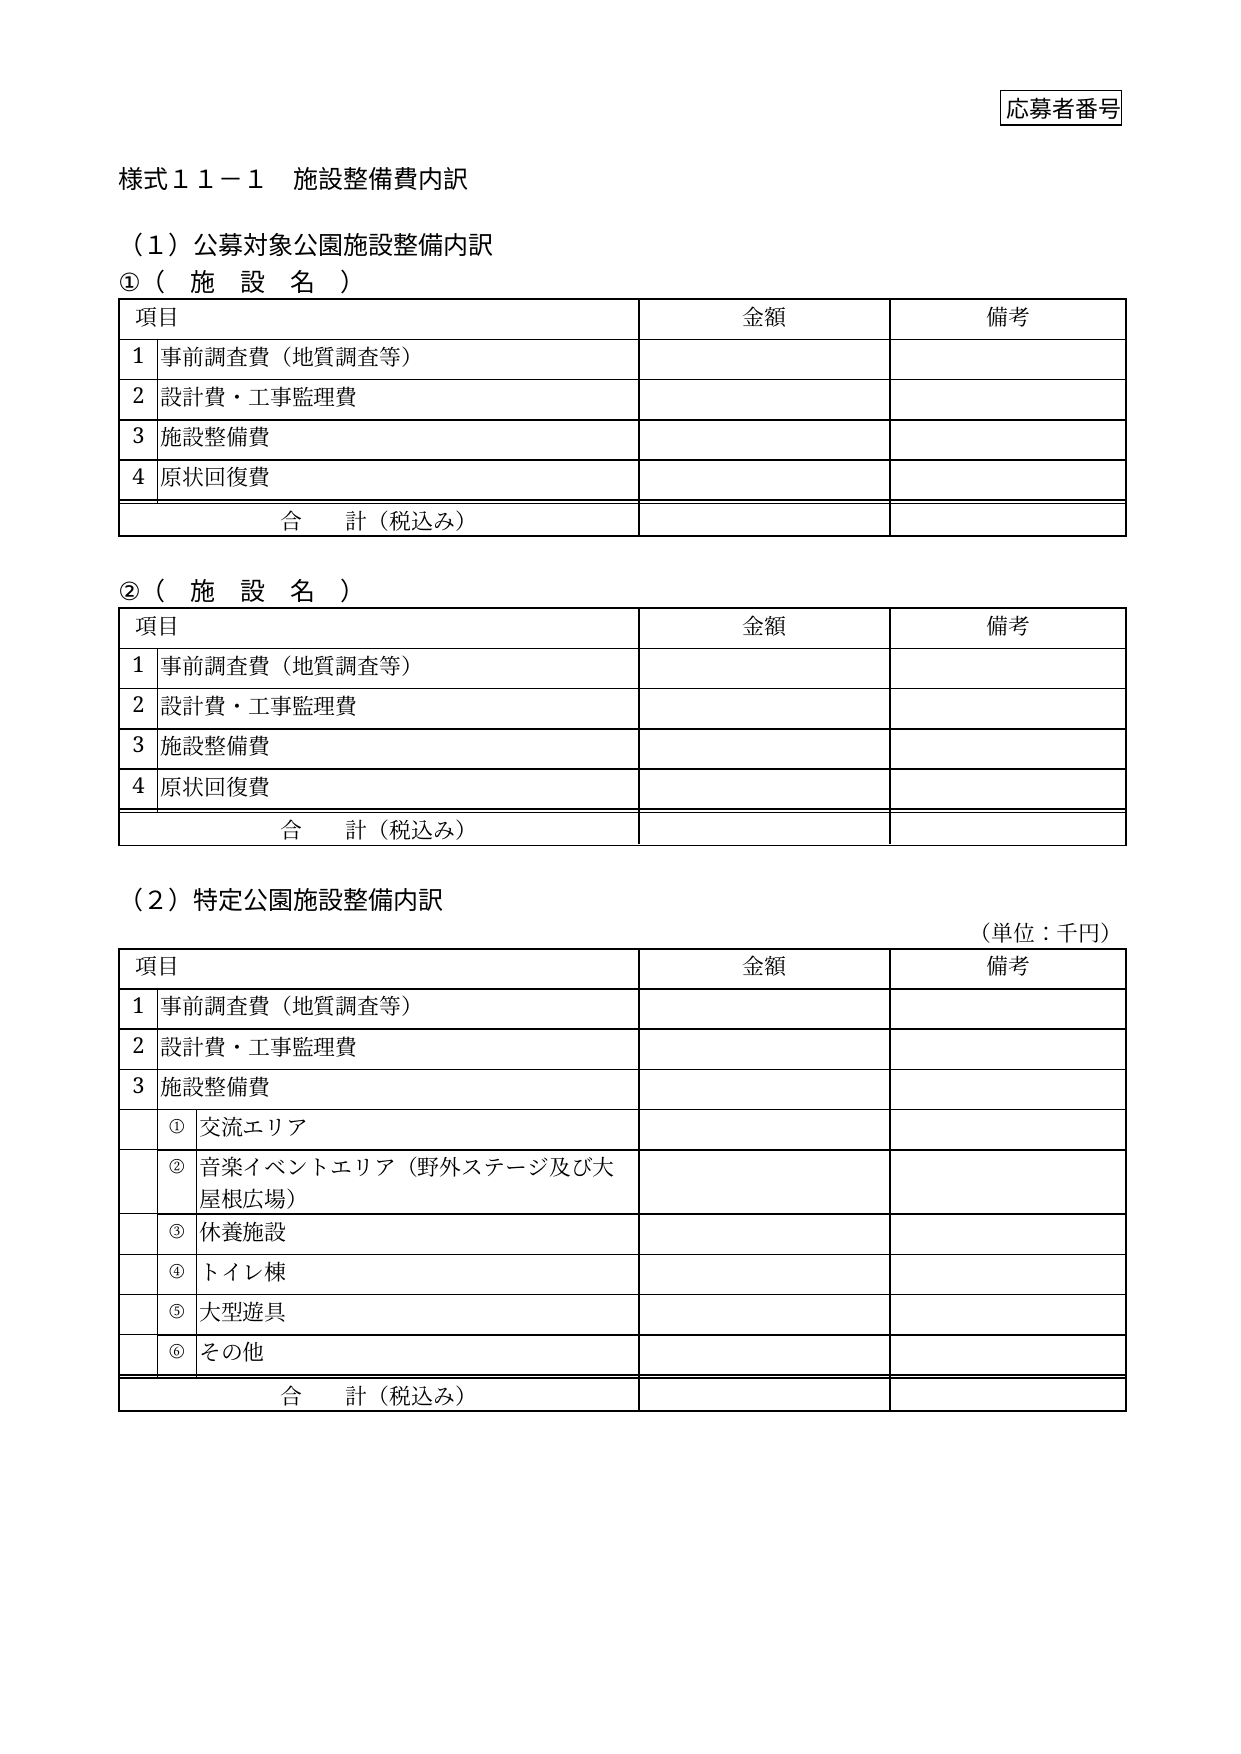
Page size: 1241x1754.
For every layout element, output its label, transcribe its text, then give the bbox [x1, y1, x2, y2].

table_cell [640, 421, 889, 459]
table_cell [891, 990, 1125, 1028]
table_cell [640, 1255, 889, 1294]
table_cell [640, 689, 889, 728]
table_header 備考 [891, 950, 1125, 988]
table_cell [640, 504, 889, 535]
table_header 備考 [891, 609, 1125, 647]
table_header [196, 609, 638, 647]
table_cell 設計費・工事監理費 [158, 689, 638, 728]
table_cell その他 [197, 1336, 638, 1374]
table_cell [640, 1110, 889, 1149]
table_cell [891, 649, 1125, 688]
table_cell ⑥ [158, 1336, 196, 1374]
table_cell 3 [120, 421, 157, 459]
table_cell 1 [120, 649, 157, 688]
table_cell 1 [120, 340, 157, 379]
table_cell [120, 1110, 157, 1149]
table_cell 4 [120, 461, 157, 499]
text （２）特定公園施設整備内訳 [118, 880, 1122, 916]
table_cell [891, 340, 1125, 379]
table_cell 合 計（税込み） [120, 813, 638, 844]
table_cell [640, 770, 889, 808]
text （単位：千円） [118, 916, 1122, 948]
table_cell [640, 1295, 889, 1334]
table_cell 原状回復費 [158, 770, 638, 808]
table_cell [891, 1070, 1125, 1109]
table_cell [891, 813, 1125, 844]
table_header 項目 [120, 609, 196, 647]
table_cell 交流エリア [197, 1110, 638, 1149]
table_header 備考 [891, 300, 1125, 338]
table_cell [640, 990, 889, 1028]
table_cell 合 計（税込み） [120, 1379, 638, 1410]
table_cell [640, 649, 889, 688]
table_cell [640, 1070, 889, 1109]
table_cell [891, 1379, 1125, 1410]
table_cell [891, 1336, 1125, 1374]
table_header 金額 [640, 609, 889, 647]
text ②（ 施 設 名 ） [118, 571, 1122, 607]
table_cell [891, 770, 1125, 808]
table_cell 3 [120, 1070, 157, 1109]
table_cell 合 計（税込み） [120, 504, 638, 535]
table_cell 施設整備費 [158, 1070, 638, 1109]
table_cell 事前調査費（地質調査等） [158, 340, 638, 379]
table_cell [120, 1150, 157, 1213]
text ①（ 施 設 名 ） [118, 262, 1122, 298]
table_cell [891, 461, 1125, 499]
table_cell ③ [158, 1215, 196, 1253]
table_cell 2 [120, 380, 157, 419]
table_cell ⑤ [158, 1295, 196, 1334]
table_header [196, 950, 638, 988]
subtitle 様式１１－１ 施設整備費内訳 [118, 160, 1122, 196]
table_cell ① [158, 1110, 196, 1149]
table_cell [640, 1336, 889, 1374]
table_cell 1 [120, 990, 157, 1028]
table_cell 事前調査費（地質調査等） [158, 990, 638, 1028]
table_cell [891, 1255, 1125, 1294]
table_cell [120, 1214, 157, 1253]
table_cell [120, 1335, 157, 1374]
table_header [196, 300, 638, 338]
table_cell [120, 1255, 157, 1294]
table_cell ④ [158, 1255, 196, 1294]
table_header 金額 [640, 950, 889, 988]
table_cell 4 [120, 770, 157, 808]
table_cell 2 [120, 689, 157, 728]
text （１）公募対象公園施設整備内訳 [118, 226, 1122, 262]
table_cell [891, 380, 1125, 419]
table_cell [640, 380, 889, 419]
table_cell 3 [120, 730, 157, 768]
table_cell [640, 1030, 889, 1068]
table_header 項目 [120, 950, 196, 988]
table_cell 設計費・工事監理費 [158, 380, 638, 419]
table_cell 施設整備費 [158, 421, 638, 459]
table_cell [891, 421, 1125, 459]
table_cell [640, 813, 889, 844]
table_cell [891, 1110, 1125, 1149]
table_cell [891, 504, 1125, 535]
table_cell 休養施設 [197, 1215, 638, 1253]
table_cell [640, 461, 889, 499]
table_cell [640, 340, 889, 379]
table_cell 事前調査費（地質調査等） [158, 649, 638, 688]
table_cell [640, 1215, 889, 1253]
table_cell 2 [120, 1030, 157, 1068]
table_cell トイレ棟 [197, 1255, 638, 1294]
table_cell [891, 689, 1125, 728]
table_cell 原状回復費 [158, 461, 638, 499]
table_cell [640, 1151, 889, 1213]
table_cell [891, 1030, 1125, 1068]
table_cell 大型遊具 [197, 1295, 638, 1334]
table_cell [891, 1295, 1125, 1334]
table_cell [891, 730, 1125, 768]
table_cell 設計費・工事監理費 [158, 1030, 638, 1068]
table_cell [891, 1215, 1125, 1253]
table_cell ② [158, 1151, 196, 1213]
table_cell 施設整備費 [158, 730, 638, 768]
table_cell [640, 730, 889, 768]
table_cell [120, 1295, 157, 1334]
table_header 項目 [120, 300, 196, 338]
table_cell [891, 1151, 1125, 1213]
table_cell [640, 1379, 889, 1410]
table_cell 音楽イベントエリア（野外ステージ及び大屋根広場） [197, 1151, 638, 1213]
table_header 金額 [640, 300, 889, 338]
